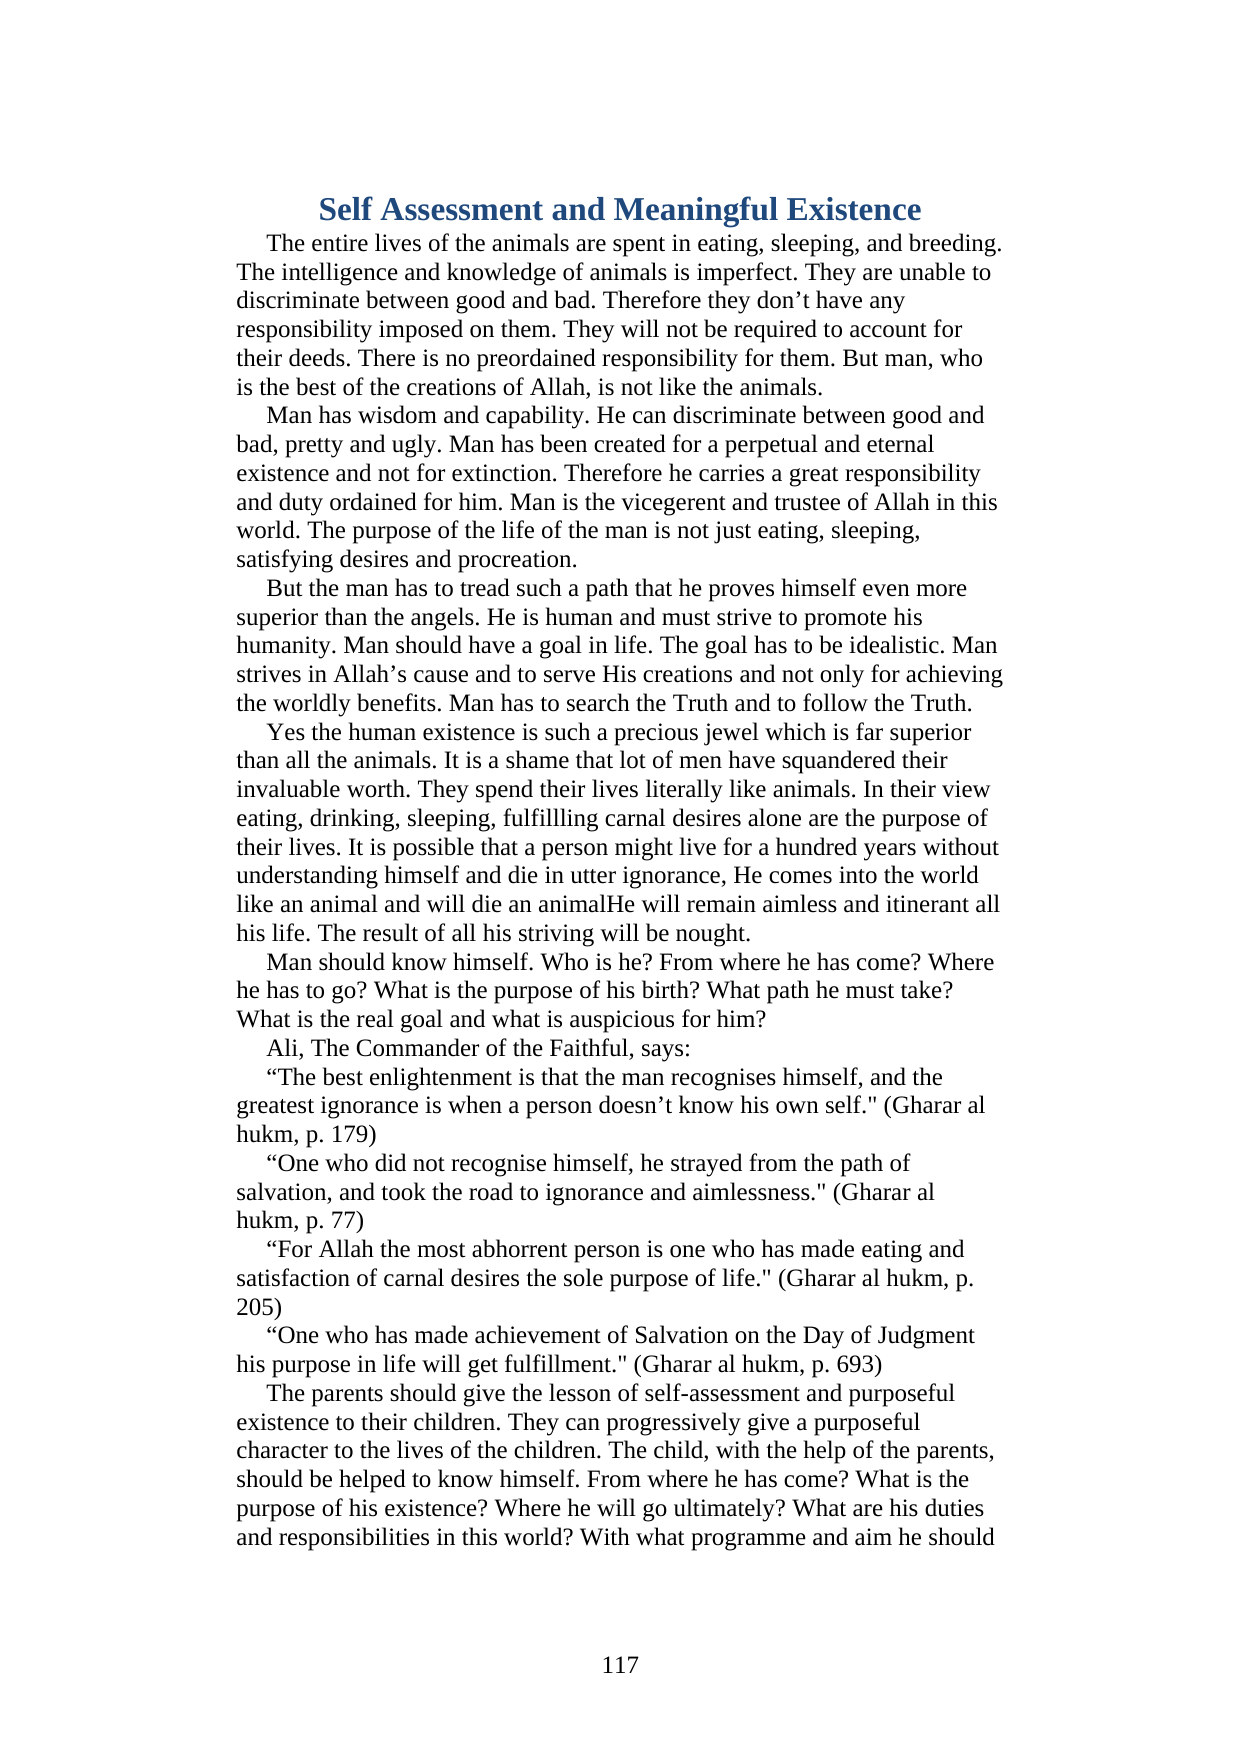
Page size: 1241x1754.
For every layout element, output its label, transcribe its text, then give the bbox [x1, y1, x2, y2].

text “For Allah the most abhorrent person is one who has made eating and satisfaction of carnal desires the sole purpose of life." (Gharar al hukm, p. 205) [236, 1234, 1004, 1321]
text Man has wisdom and capability. He can discriminate between good and bad, pretty and ugly. Man has been created for a perpetual and eternal existence and not for extinction. Therefore he carries a great responsibility and duty ordained for him. Man is the vicegerent and trustee of Allah in this world. The purpose of the life of the man is not just eating, sleeping, satisfying desires and procreation. [236, 401, 1004, 573]
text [236, 1378, 1004, 1551]
text “One who did not recognise himself, he strayed from the path of salvation, and took the road to ignorance and aimlessness." (Gharar al hukm, p. 77) [236, 1148, 1004, 1234]
text “One who has made achievement of Salvation on the Day of Judgment his purpose in life will get fulfillment." (Gharar al hukm, p. 693) [236, 1321, 1004, 1378]
text Man should know himself. Who is he? From where he has come? Where he has to go? What is the purpose of his birth? What path he must take? What is the real goal and what is auspicious for him? [236, 947, 1004, 1033]
subtitle Self Assessment and Meaningful Existence [236, 190, 1004, 228]
text Ali, The Commander of the Faithful, says: [236, 1033, 1004, 1062]
text Yes the human existence is such a precious jewel which is far superior than all the animals. It is a shame that lot of men have squandered their invaluable worth. They spend their lives literally like animals. In their view eating, drinking, sleeping, fulfillling carnal desires alone are the purpose of their lives. It is possible that a person might live for a hundred years without understanding himself and die in utter ignorance, He comes into the world like an animal and will die an animalHe will remain aimless and itinerant all his life. The result of all his striving will be nought. [236, 717, 1004, 947]
text But the man has to tread such a path that he proves himself even more superior than the angels. He is human and must strive to promote his humanity. Man should have a goal in life. The goal has to be idealistic. Man strives in Allah’s cause and to serve His creations and not only for achieving the worldly benefits. Man has to search the Truth and to follow the Truth. [236, 573, 1004, 717]
text “The best enlightenment is that the man recognises himself, and the greatest ignorance is when a person doesn’t know his own self." (Gharar al hukm, p. 179) [236, 1062, 1004, 1148]
text The entire lives of the animals are spent in eating, sleeping, and breeding. The intelligence and knowledge of animals is imperfect. They are unable to discriminate between good and bad. Therefore they don’t have any responsibility imposed on them. They will not be required to account for their deeds. There is no preordained responsibility for them. But man, who is the best of the creations of Allah, is not like the animals. [236, 228, 1004, 401]
